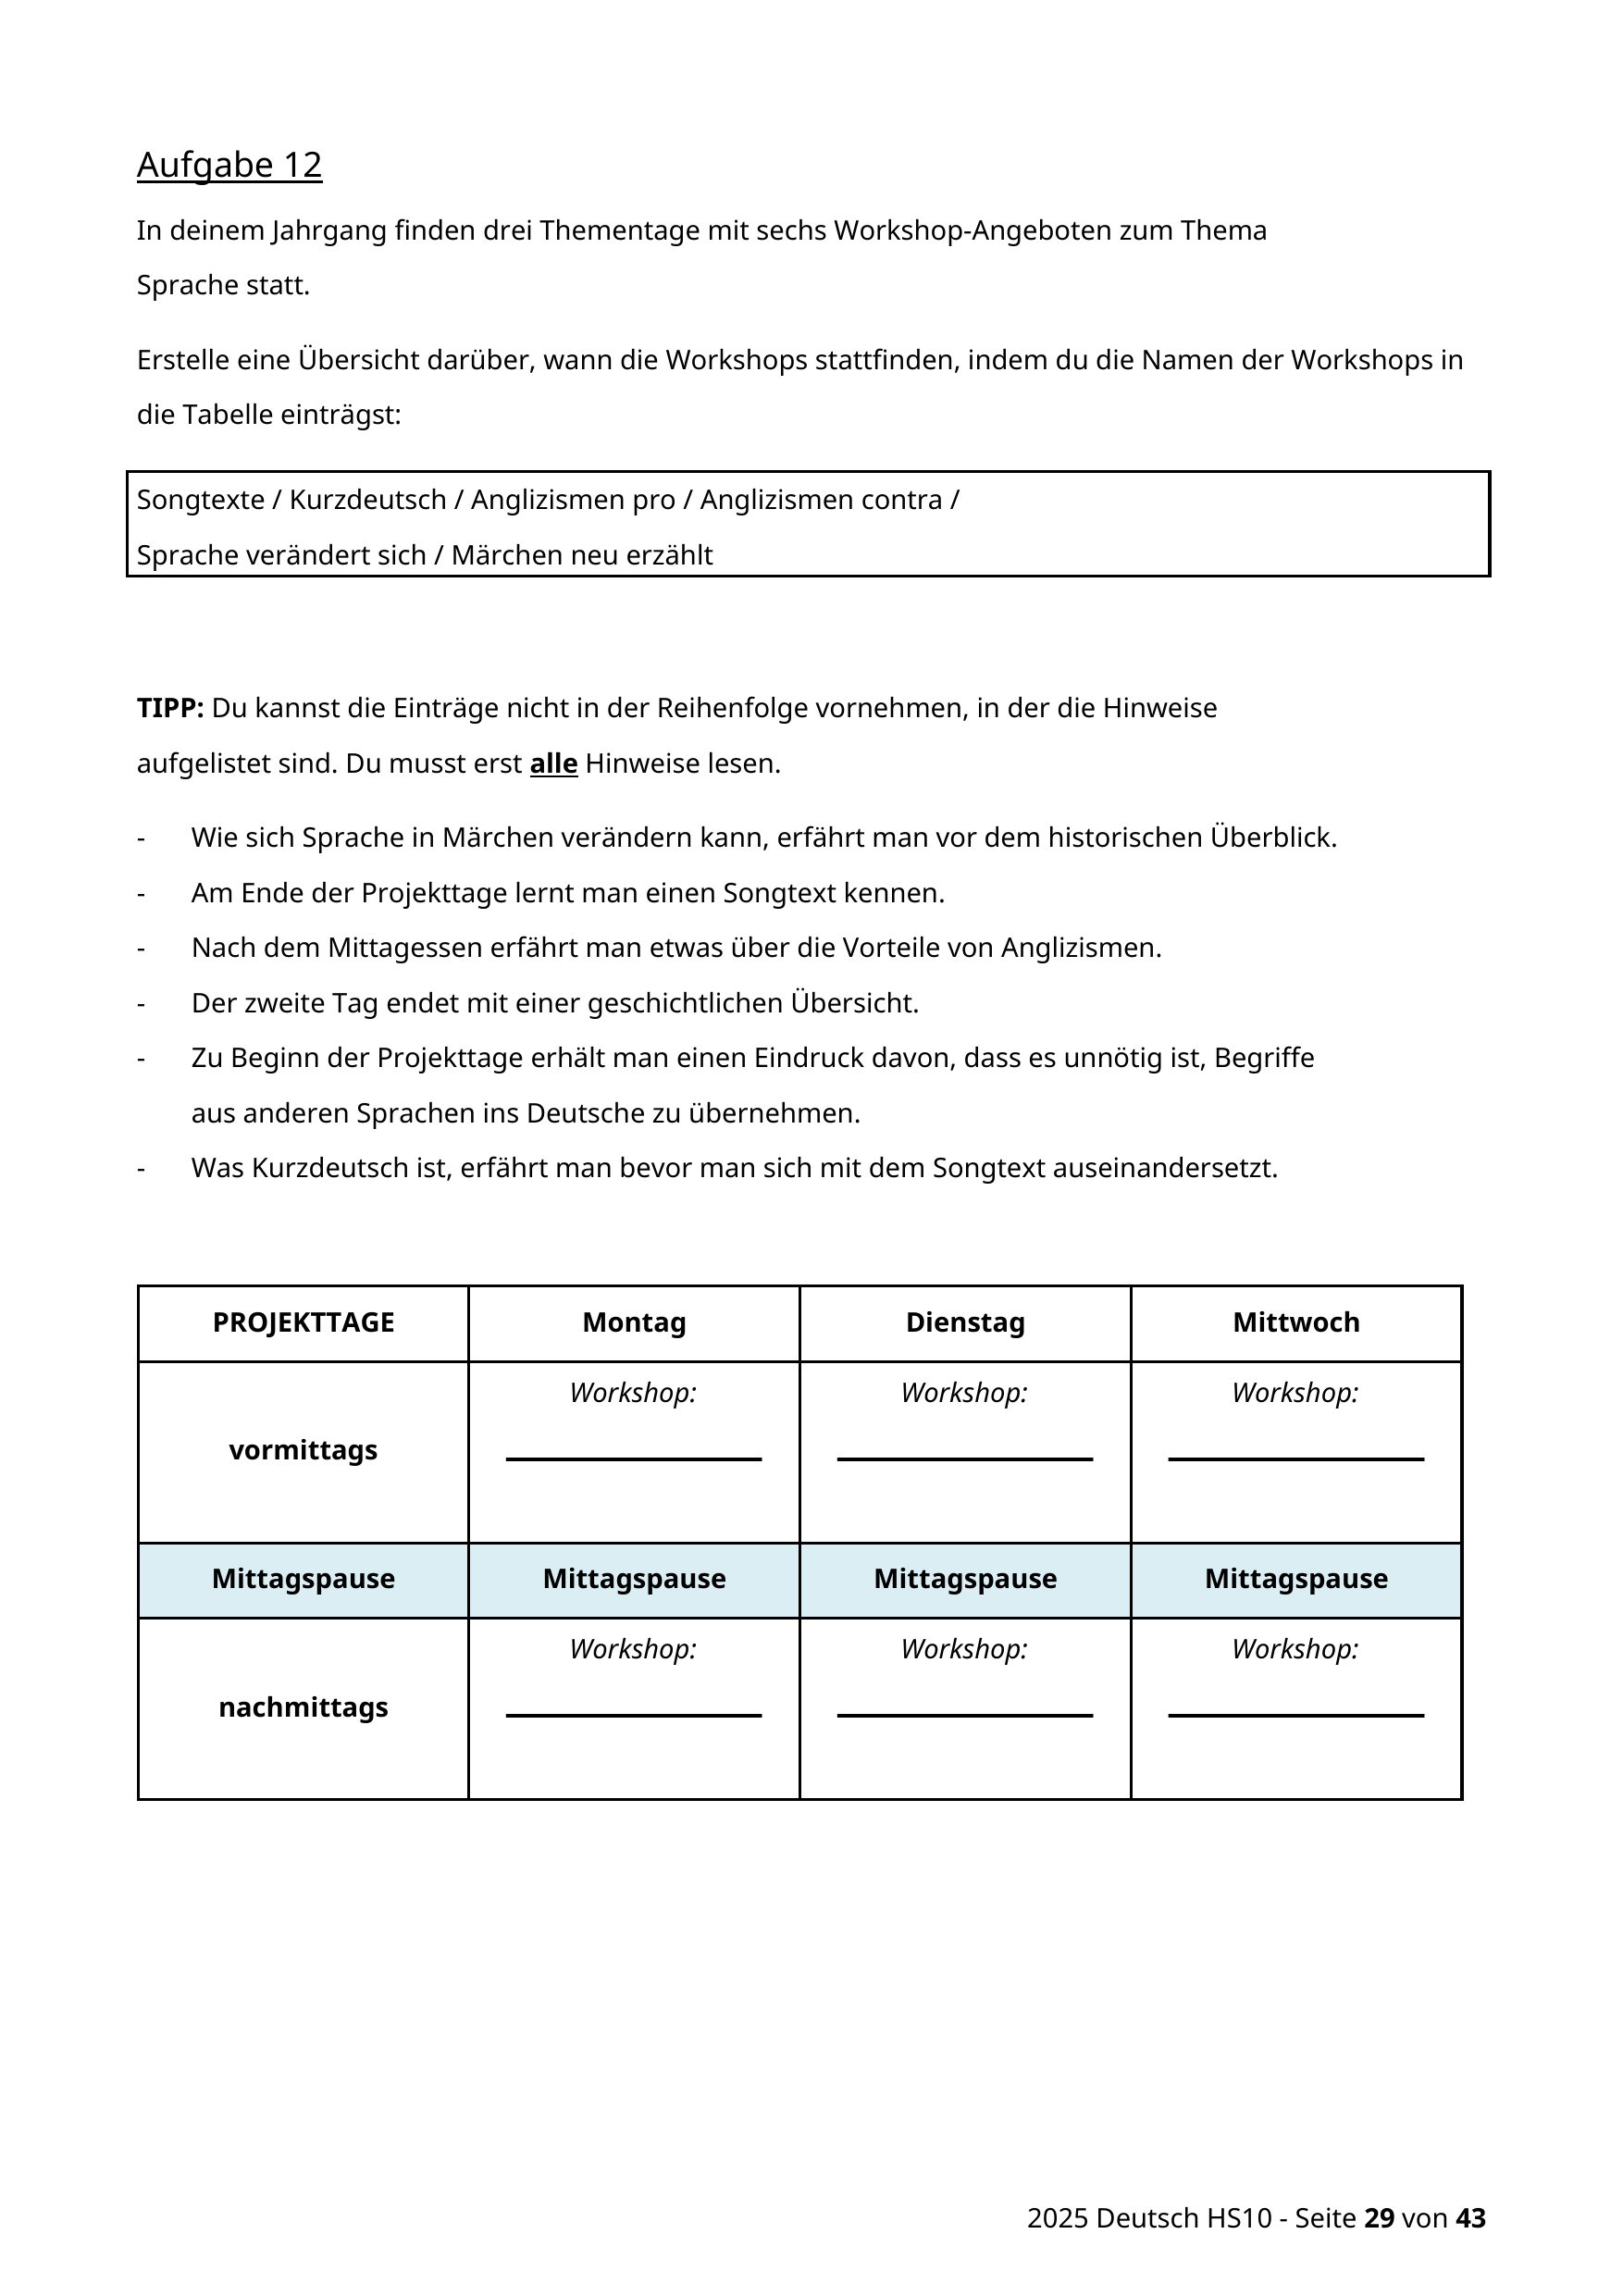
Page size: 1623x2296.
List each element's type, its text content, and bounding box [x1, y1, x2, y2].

text Erstelle eine Übersicht darüber, wann die Workshops stattfinden, indem du die Namen der Workshops in die Tabelle einträgst: [137, 341, 1486, 432]
table_header Dienstag [801, 1287, 1130, 1360]
table_cell Workshop: [801, 1363, 1130, 1542]
table_cell nachmittags [140, 1620, 467, 1798]
text In deinem Jahrgang finden drei Thementage mit sechs Workshop-Angeboten zum Thema Sprache statt. [137, 211, 1486, 303]
table_cell Mittagspause [801, 1545, 1130, 1617]
picture [836, 1714, 1095, 1718]
text TIPP: Du kannst die Einträge nicht in der Reihenfolge vornehmen, in der die Hinweise aufgelistet sind. Du musst erst alle Hinweise lesen. [137, 689, 1486, 781]
table_cell Mittagspause [470, 1545, 799, 1617]
picture [1168, 1458, 1426, 1461]
table_cell Workshop: [1133, 1620, 1460, 1798]
list - Nach dem Mittagessen erfährt man etwas über die Vorteile von Anglizismen. [137, 928, 1486, 965]
table_cell Workshop: [470, 1363, 799, 1542]
list - Wie sich Sprache in Märchen verändern kann, erfährt man vor dem historischen Überblick. [137, 818, 1486, 855]
table_cell vormittags [140, 1363, 467, 1542]
text Songtexte / Kurzdeutsch / Anglizismen pro / Anglizismen contra / Sprache verändert sich / Märchen neu erzählt [129, 473, 1488, 575]
table_cell Workshop: [801, 1620, 1130, 1798]
picture [505, 1714, 763, 1718]
table_cell Workshop: [1133, 1363, 1460, 1542]
list - Zu Beginn der Projekttage erhält man einen Eindruck davon, dass es unnötig ist, Begriffe aus anderen Sprachen ins Deutsche zu übernehmen. [137, 1038, 1486, 1131]
subtitle Aufgabe 12 [137, 141, 1486, 188]
table_header Mittwoch [1133, 1287, 1460, 1360]
table_header PROJEKTTAGE [140, 1287, 467, 1360]
table_cell Workshop: [470, 1620, 799, 1798]
picture [505, 1458, 763, 1461]
table_header Montag [470, 1287, 799, 1360]
table_cell Mittagspause [1133, 1545, 1460, 1617]
list - Am Ende der Projekttage lernt man einen Songtext kennen. [137, 874, 1486, 911]
picture [836, 1458, 1095, 1461]
list - Der zweite Tag endet mit einer geschichtlichen Übersicht. [137, 984, 1486, 1021]
table_cell Mittagspause [140, 1545, 467, 1617]
list - Was Kurzdeutsch ist, erfährt man bevor man sich mit dem Songtext auseinandersetzt. [137, 1148, 1486, 1185]
picture [1168, 1714, 1426, 1718]
